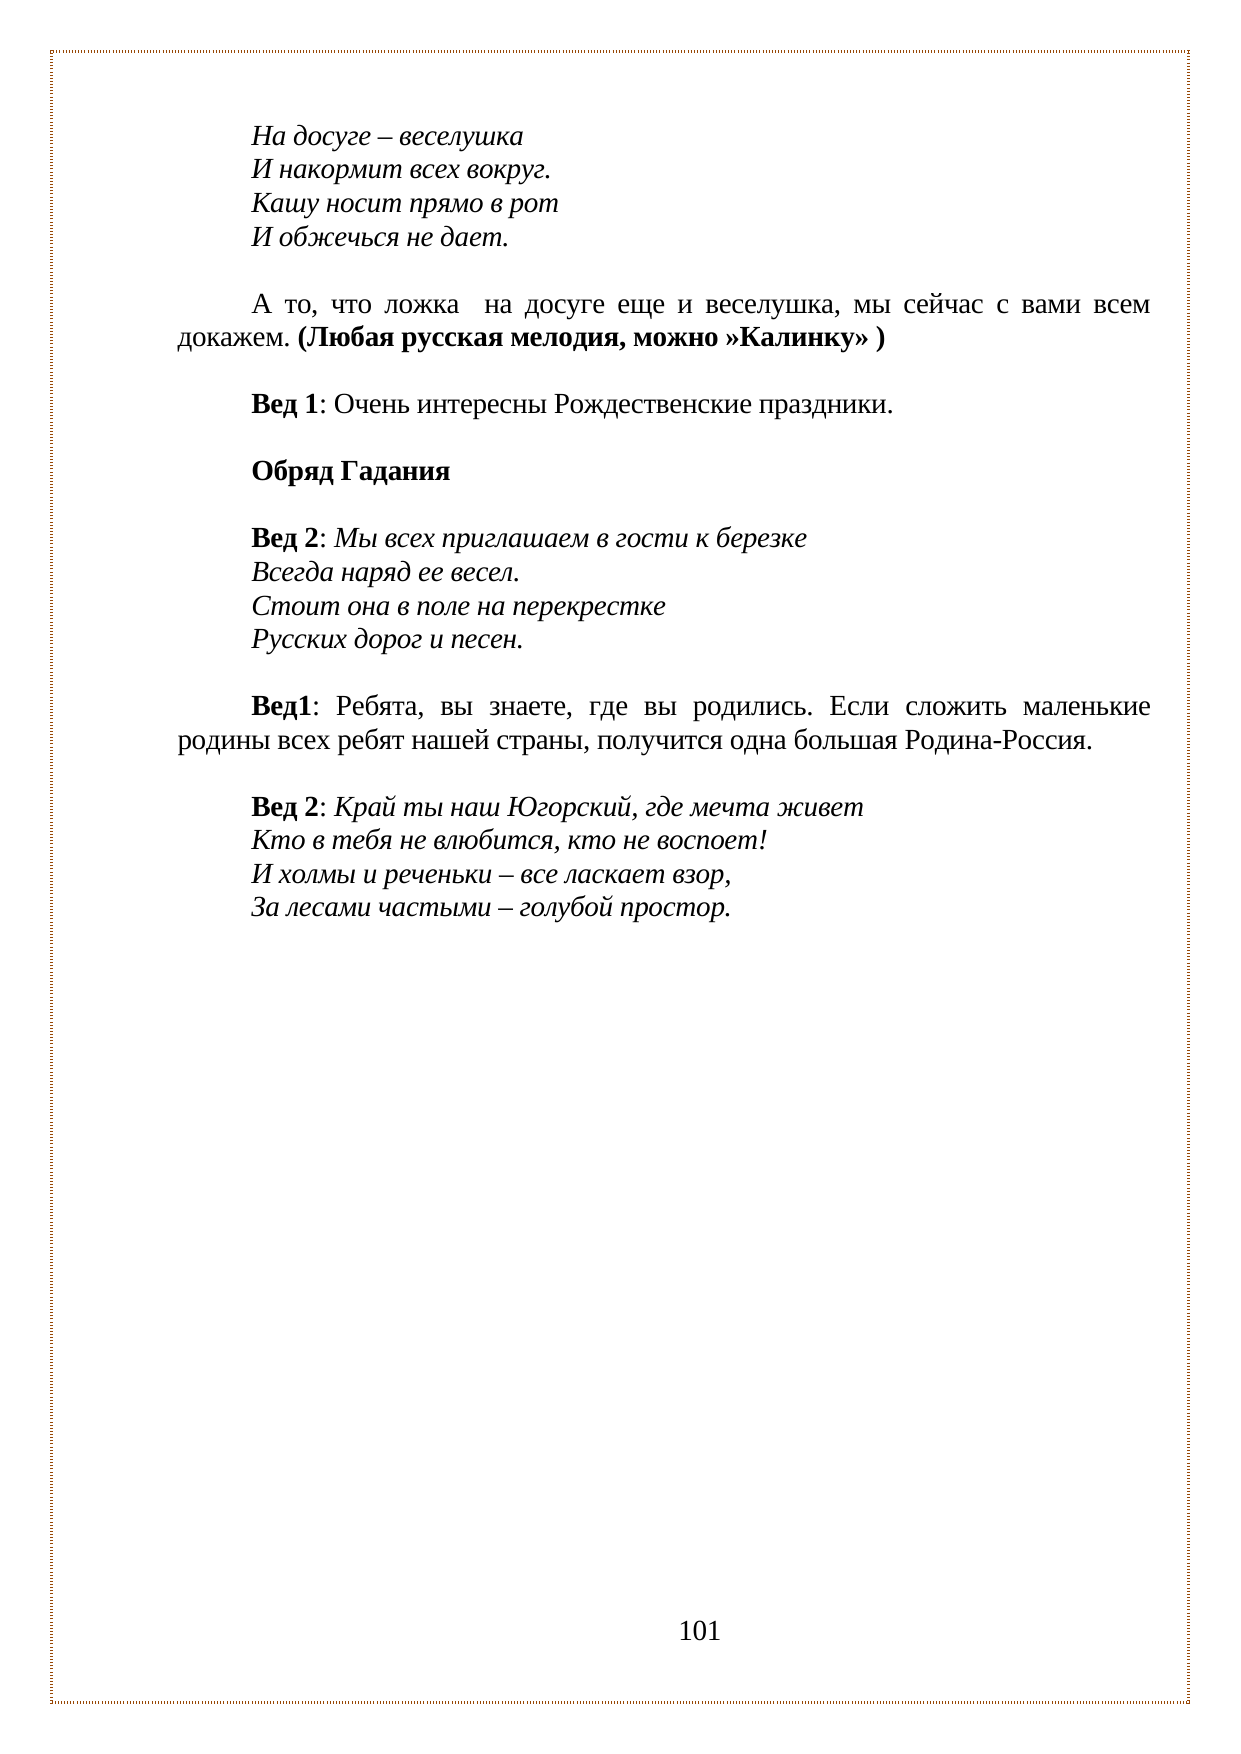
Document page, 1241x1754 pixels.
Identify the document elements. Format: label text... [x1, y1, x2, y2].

text Вед 2: Мы всех приглашаем в гости к березке [177, 521, 1152, 554]
text Вед 1: Очень интересны Рождественские праздники. [177, 386, 1152, 420]
text На досуге – веселушка [177, 118, 1152, 152]
text И обжечься не дает. [177, 219, 1152, 252]
text Русских дорог и песен. [177, 621, 1152, 655]
text Всегда наряд ее весел. [177, 554, 1152, 588]
text Вед1: Ребята, вы знаете, где вы родились. Если сложить маленькие родины всех ребят нашей страны, получится одна большая Родина-Россия. [177, 688, 1152, 755]
text Кашу носит прямо в рот [177, 185, 1152, 219]
text Обряд Гадания [177, 453, 1152, 487]
text Вед 2: Край ты наш Югорский, где мечта живет [177, 789, 1152, 822]
text Стоит она в поле на перекрестке [177, 588, 1152, 621]
text За лесами частыми – голубой простор. [177, 889, 1152, 923]
text А то, что ложка на досуге еще и веселушка, мы сейчас с вами всем докажем. (Любая русская мелодия, можно »Калинку» ) [177, 286, 1152, 353]
text И накормит всех вокруг. [177, 152, 1152, 185]
text И холмы и реченьки – все ласкает взор, [177, 856, 1152, 889]
text Кто в тебя не влюбится, кто не воспоет! [177, 822, 1152, 856]
